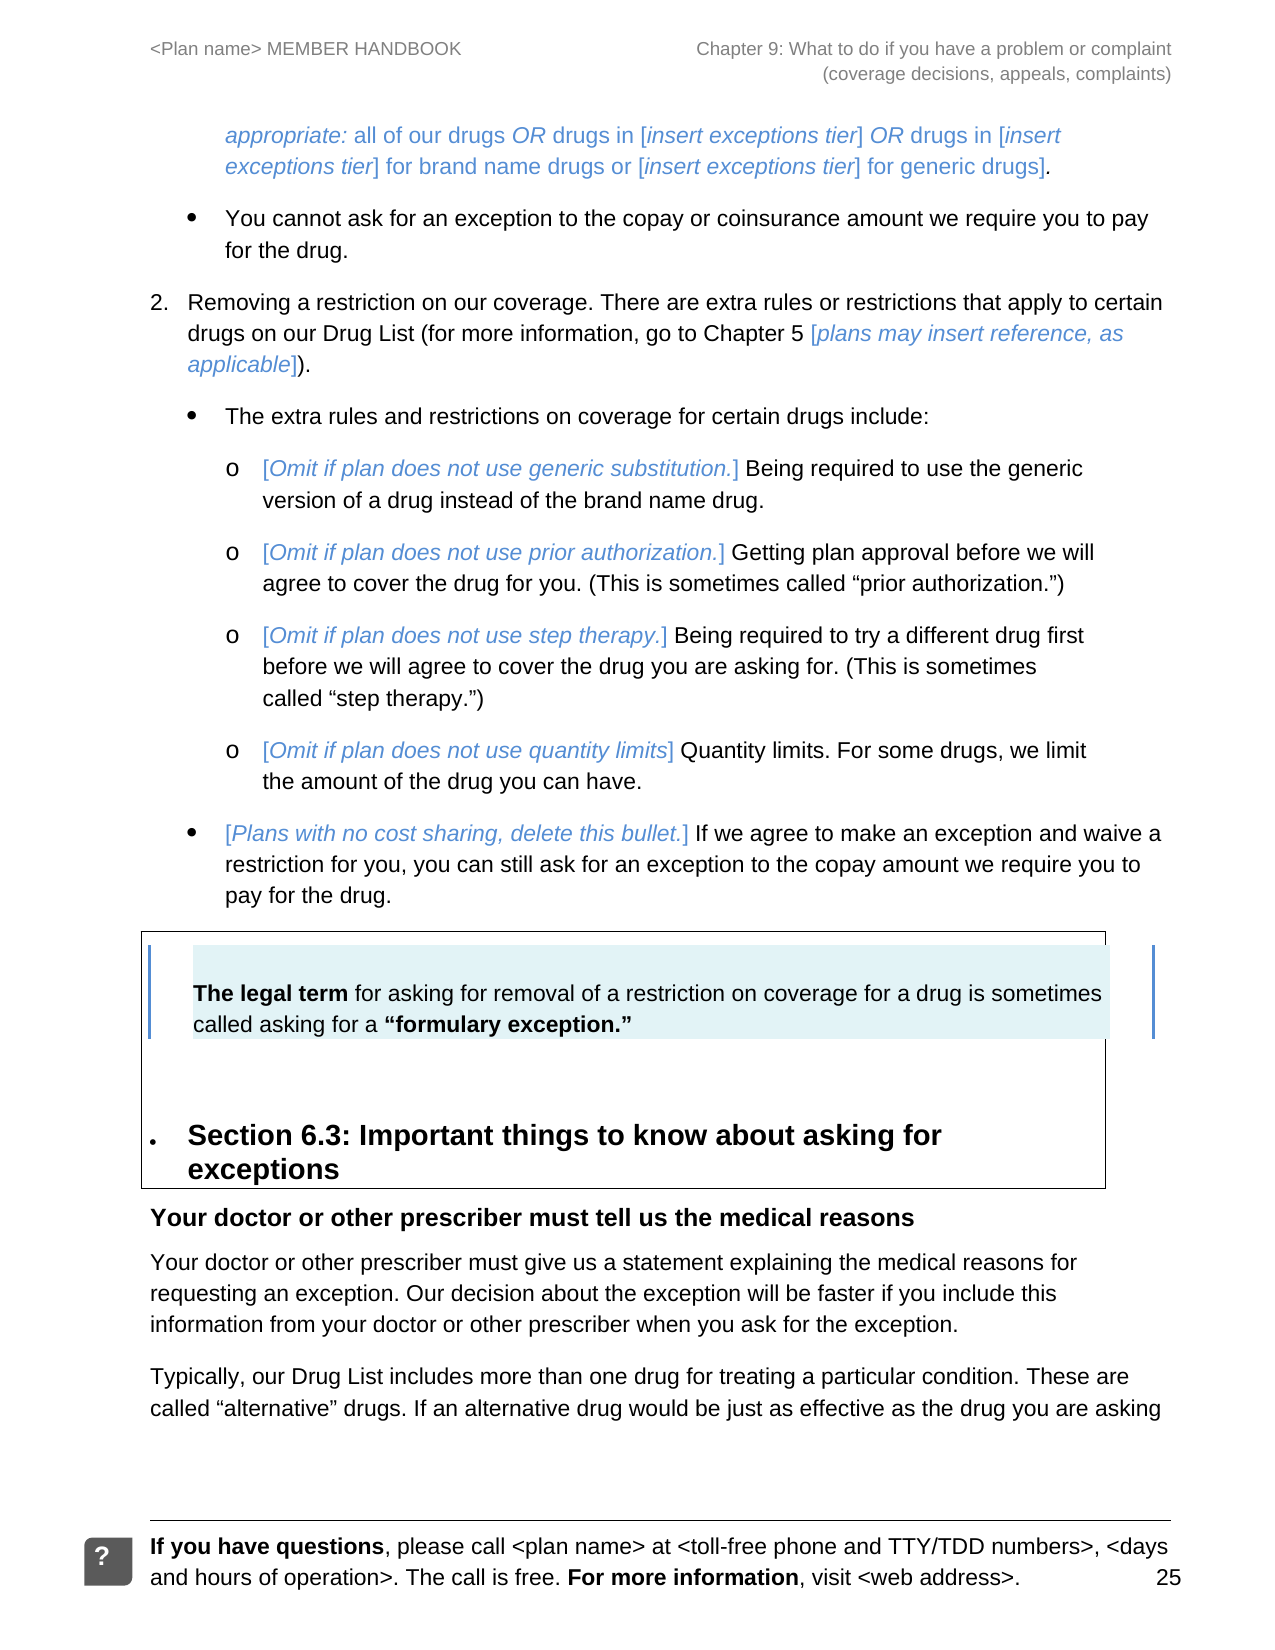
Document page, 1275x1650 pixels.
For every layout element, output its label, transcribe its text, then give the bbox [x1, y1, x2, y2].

subtitle Section 6.3: Important things to know about asking for exceptions [142, 932, 1105, 1188]
list [Omit if plan does not use generic substitution.] Being required to use the generic version of a drug instead of the brand name drug. [225, 452, 1096, 514]
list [187, 118, 1171, 181]
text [150, 1360, 1171, 1422]
list [Omit if plan does not use prior authorization.] Getting plan approval before we will agree to cover the drug for you. (This is sometimes called “prior authorization.”) [225, 535, 1096, 598]
list [Omit if plan does not use step therapy.] Being required to try a different drug first before we will agree to cover the drug you are asking for. (This is sometimes called “step therapy.”) [225, 618, 1096, 712]
list [Plans with no cost sharing, delete this bullet.] If we agree to make an exception and waive a restriction for you, you can still ask for an exception to the copay amount we require you to pay for the drug. [187, 816, 1171, 910]
list Removing a restriction on our coverage. There are extra rules or restrictions that apply to certain drugs on our Drug List (for more information, go to Chapter 5 [plans may insert reference, as applicable]). [150, 285, 1171, 379]
text Your doctor or other prescriber must give us a statement explaining the medical reasons for requesting an exception. Our decision about the exception will be faster if you include this information from your doctor or other prescriber when you ask for the exception. [150, 1245, 1171, 1339]
list The extra rules and restrictions on coverage for certain drugs include: [187, 400, 1171, 431]
list You cannot ask for an exception to the copay or coinsurance amount we require you to pay for the drug. [187, 202, 1171, 264]
subtitle Your doctor or other prescriber must tell us the medical reasons [150, 1201, 1096, 1233]
list [Omit if plan does not use quantity limits] Quantity limits. For some drugs, we limit the amount of the drug you can have. [225, 733, 1096, 796]
